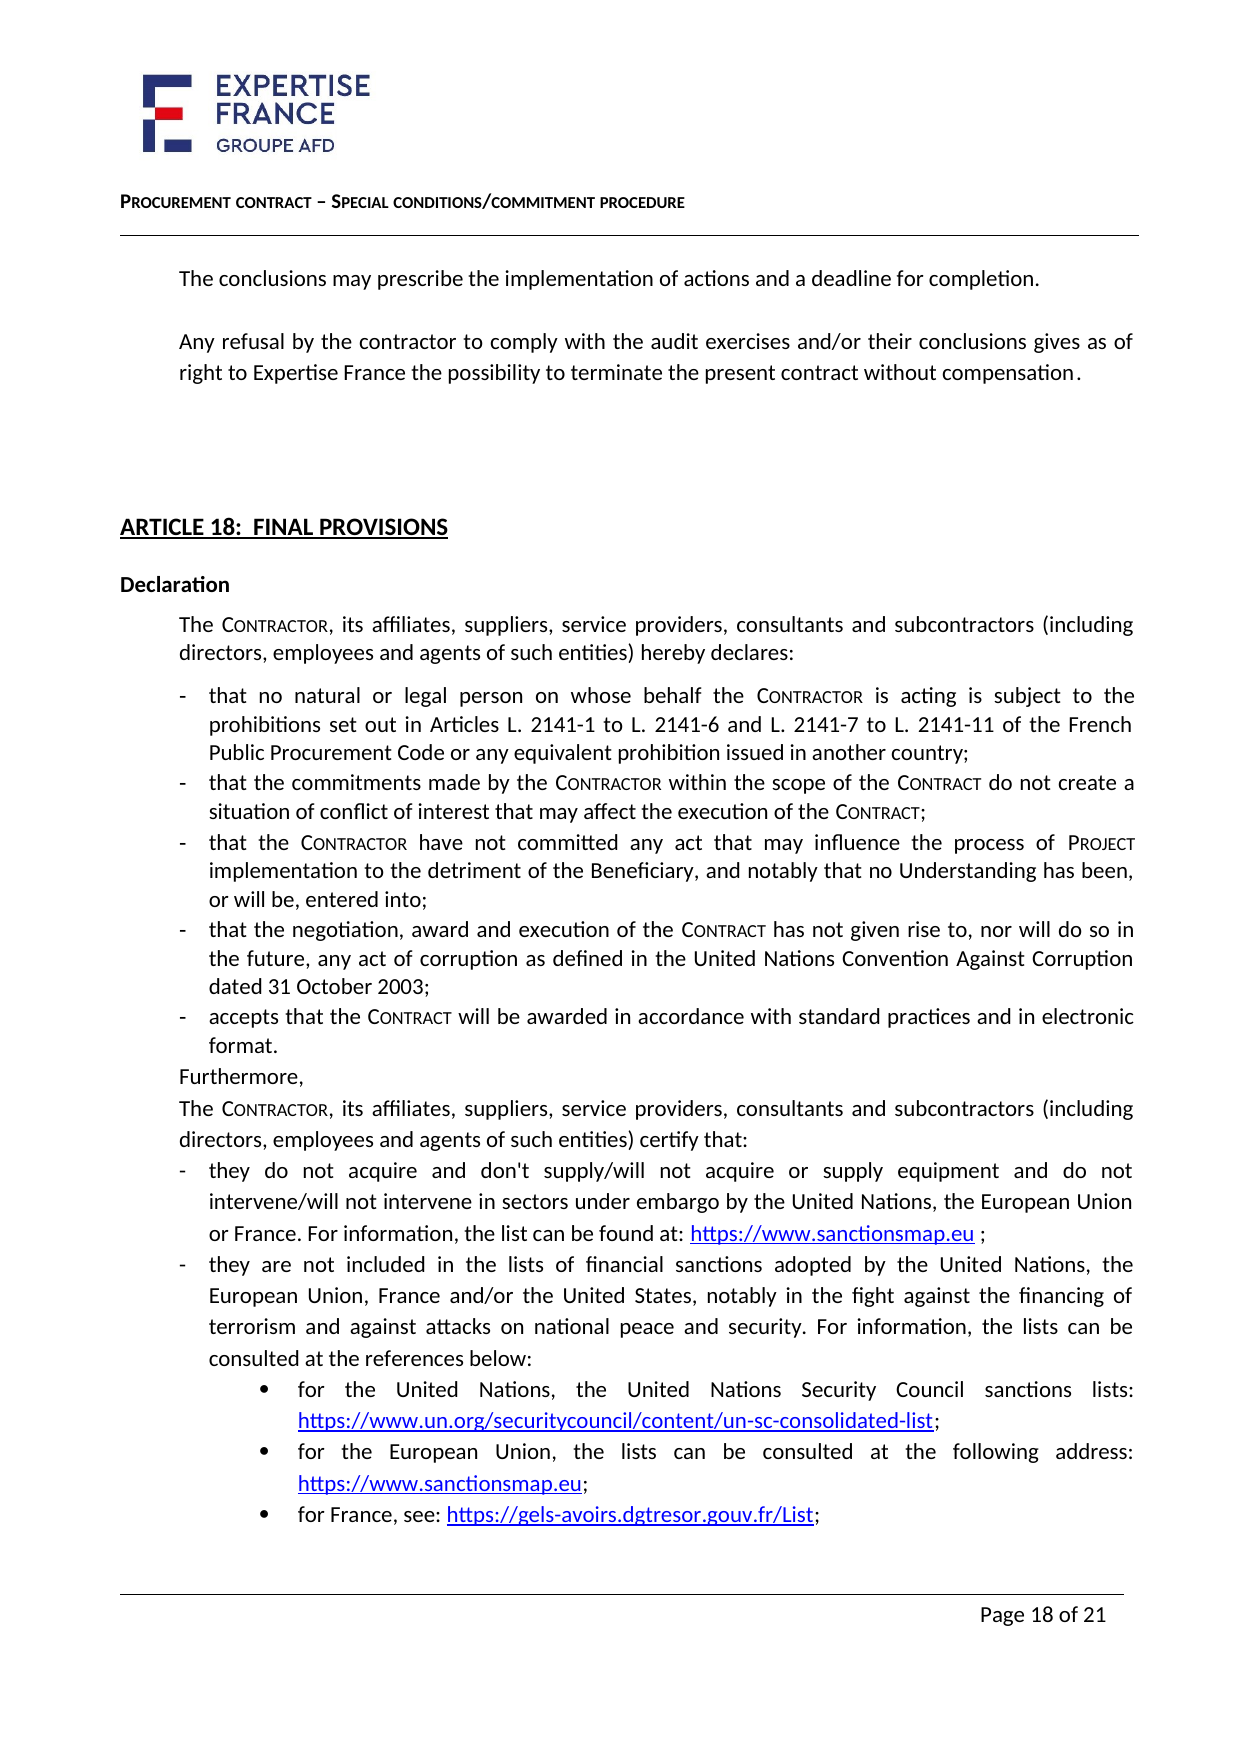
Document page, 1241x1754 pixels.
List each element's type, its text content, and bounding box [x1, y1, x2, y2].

list that the commitments made by the Contractor within the scope of the Contract do not create a situation of conflict of interest that may affect the execution of the Contract; [179, 766, 1135, 825]
subtitle Declaration [120, 567, 1135, 598]
list that the negotiation, award and execution of the Contract has not given rise to, nor will do so in the future, any act of corruption as defined in the United Nations Convention Against Corruption dated 31 October 2003; [179, 913, 1135, 1000]
list for the United Nations, the United Nations Security Council sanctions lists: https://www.un.org/securitycouncil/content/un-sc-consolidated-list; [260, 1372, 1135, 1434]
list they do not acquire and don't supply/will not acquire or supply equipment and do not intervene/will not intervene in sectors under embargo by the United Nations, the European Union or France. For information, the list can be found at: https://www.sanctionsmap.eu ; [179, 1153, 1135, 1247]
picture [120, 41, 397, 183]
text Furthermore, [179, 1059, 1135, 1091]
text The Contractor, its affiliates, suppliers, service providers, consultants and subcontractors (including directors, employees and agents of such entities) certify that: [179, 1091, 1135, 1153]
text The conclusions may prescribe the implementation of actions and a deadline for completion. [120, 261, 1135, 292]
list accepts that the Contract will be awarded in accordance with standard practices and in electronic format. [179, 1000, 1135, 1059]
list for the European Union, the lists can be consulted at the following address: https://www.sanctionsmap.eu; [260, 1434, 1135, 1497]
text The Contractor, its affiliates, suppliers, service providers, consultants and subcontractors (including directors, employees and agents of such entities) hereby declares: [179, 610, 1135, 666]
list that the Contractor have not committed any act that may influence the process of Project implementation to the detriment of the Beneficiary, and notably that no Understanding has been, or will be, entered into; [179, 825, 1135, 913]
list Final provisions [120, 511, 1135, 542]
list for France, see: https://gels-avoirs.dgtresor.gouv.fr/List; [260, 1497, 1135, 1528]
list they are not included in the lists of financial sanctions adopted by the United Nations, the European Union, France and/or the United States, notably in the fight against the financing of terrorism and against attacks on national peace and security. For information, the lists can be consulted at the references below: [179, 1247, 1135, 1372]
text Any refusal by the contractor to comply with the audit exercises and/or their conclusions gives as of right to Expertise France the possibility to terminate the present contract without compensation. [179, 323, 1135, 386]
list that no natural or legal person on whose behalf the Contractor is acting is subject to the prohibitions set out in Articles L. 2141-1 to L. 2141-6 and L. 2141-7 to L. 2141-11 of the French Public Procurement Code or any equivalent prohibition issued in another country; [179, 679, 1135, 766]
